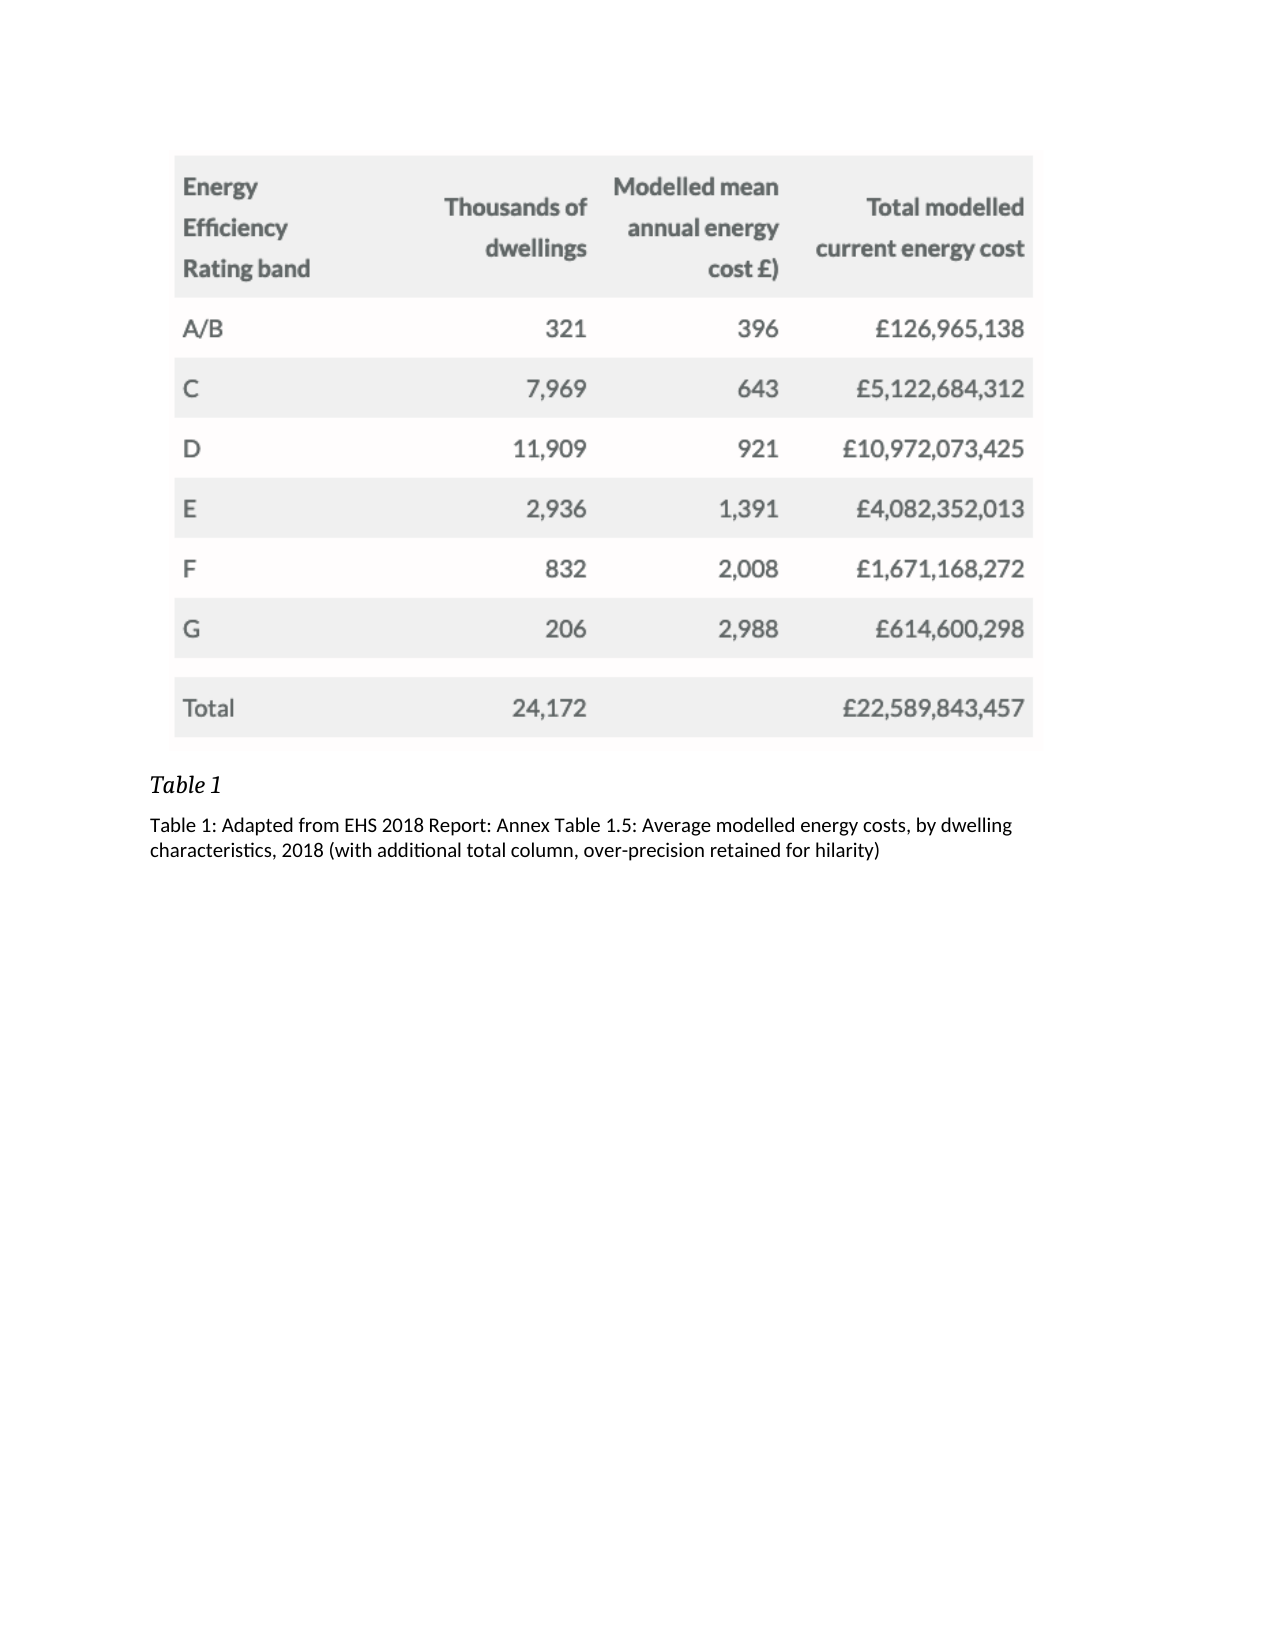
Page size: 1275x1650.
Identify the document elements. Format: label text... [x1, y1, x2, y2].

text Table 1 [150, 771, 1125, 800]
picture [168, 150, 1044, 751]
text Table 1: Adapted from EHS 2018 Report: Annex Table 1.5: Average modelled energy costs, by dwelling characteristics, 2018 (with additional total column, over-precision retained for hilarity) [150, 812, 1125, 863]
